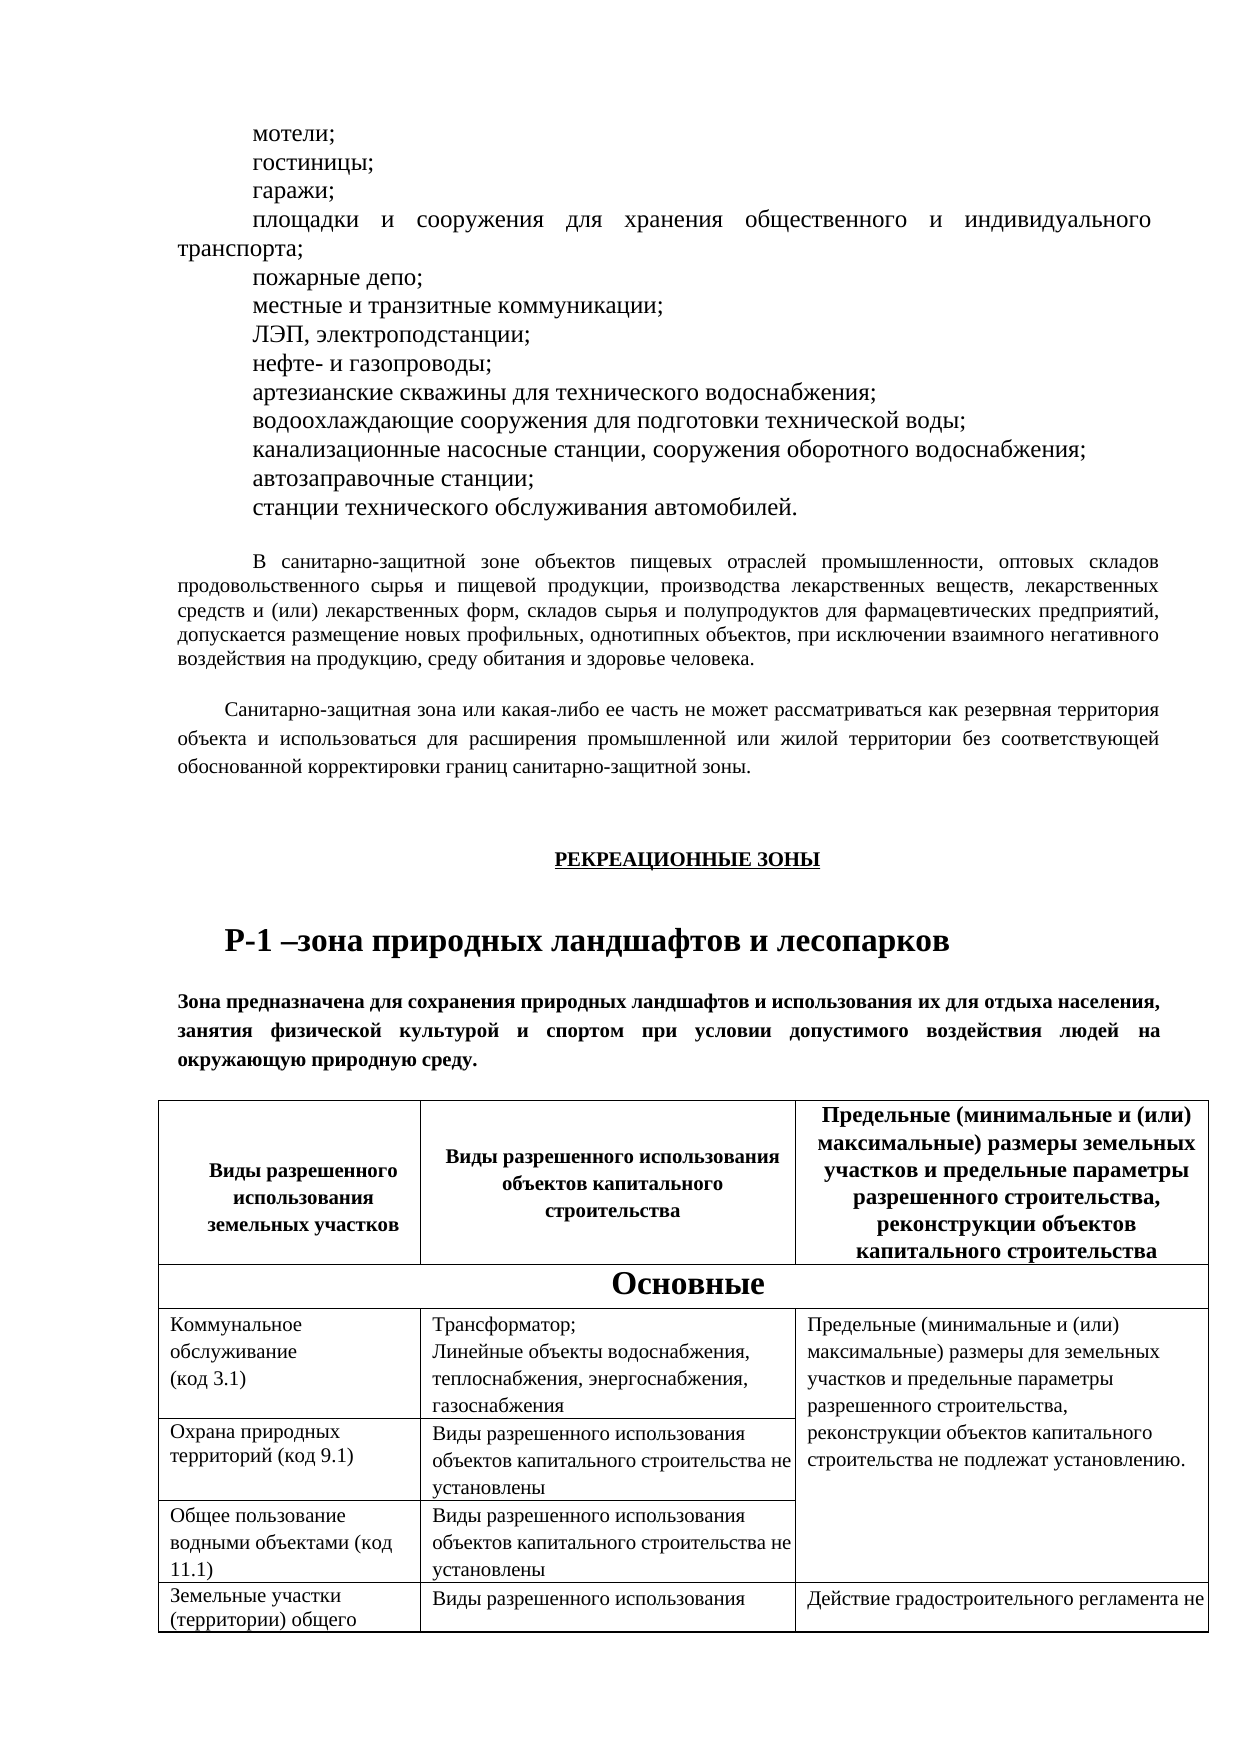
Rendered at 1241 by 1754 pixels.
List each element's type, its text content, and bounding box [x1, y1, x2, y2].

text пожарные депо; [177, 262, 1152, 291]
table_header Виды разрешенного использования земельных участков [159, 1101, 420, 1264]
text канализационные насосные станции, сооружения оборотного водоснабжения; [177, 434, 1152, 463]
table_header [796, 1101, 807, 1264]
text водоохлаждающие сооружения для подготовки технической воды; [177, 406, 1152, 434]
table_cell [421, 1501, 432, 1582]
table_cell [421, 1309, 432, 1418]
text станции технического обслуживания автомобилей. [177, 492, 1152, 521]
text Р-1 –зона природных ландшафтов и лесопарков [177, 929, 676, 957]
text площадки и сооружения для хранения общественного и индивидуального транспорта; [177, 204, 1152, 262]
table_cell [159, 1583, 420, 1631]
text мотели; [177, 118, 1152, 147]
text гостиницы; [177, 147, 1152, 176]
text местные и транзитные коммуникации; [177, 291, 1152, 319]
text гаражи; [177, 176, 1152, 204]
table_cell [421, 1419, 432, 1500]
text нефте- и газопроводы; [177, 348, 1152, 377]
table_cell Виды разрешенного использования объектов капитального строительства не установлены [421, 1583, 795, 1631]
table_cell Охрана природных территорий (код 9.1) [159, 1419, 420, 1500]
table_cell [796, 1583, 1208, 1631]
text Р-1 –зона природных ландшафтов и лесопарков [681, 929, 1160, 957]
table_cell Основные [159, 1265, 1208, 1308]
text ЛЭП, электроподстанции; [177, 319, 1152, 348]
text Санитарно-защитная зона или какая-либо ее часть не может рассматриваться как резервная территория объекта и использоваться для расширения промышленной или жилой территории без соответствующей обоснованной корректировки границ санитарно-защитной зоны. [177, 694, 1160, 779]
table_cell Коммунальное обслуживание (код 3.1) [159, 1309, 420, 1418]
text Зона предназначена для сохранения природных ландшафтов и использования их для отдыха населения, занятия физической культурой и спортом при условии допустимого воздействия людей на окружающую природную среду. [177, 986, 1160, 1072]
text В санитарно-защитной зоне объектов пищевых отраслей промышленности, оптовых складов продовольственного сырья и пищевой продукции, производства лекарственных веществ, лекарственных средств и (или) лекарственных форм, складов сырья и полупродуктов для фармацевтических предприятий, допускается размещение новых профильных, однотипных объектов, при исключении взаимного негативного воздействия на продукцию, среду обитания и здоровье человека. [177, 549, 1160, 670]
text автозаправочные станции; [177, 463, 1152, 492]
table_header Виды разрешенного использования объектов капитального строительства [421, 1101, 795, 1264]
text РЕКРЕАЦИОННЫЕ ЗОНЫ [177, 845, 1160, 872]
table_cell Предельные (минимальные и (или) максимальные) размеры для земельных участков и предельные параметры разрешенного строительства, реконструкции объектов капитального строительства не подлежат установлению. [796, 1309, 1208, 1582]
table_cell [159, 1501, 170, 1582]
text артезианские скважины для технического водоснабжения; [177, 377, 1152, 406]
